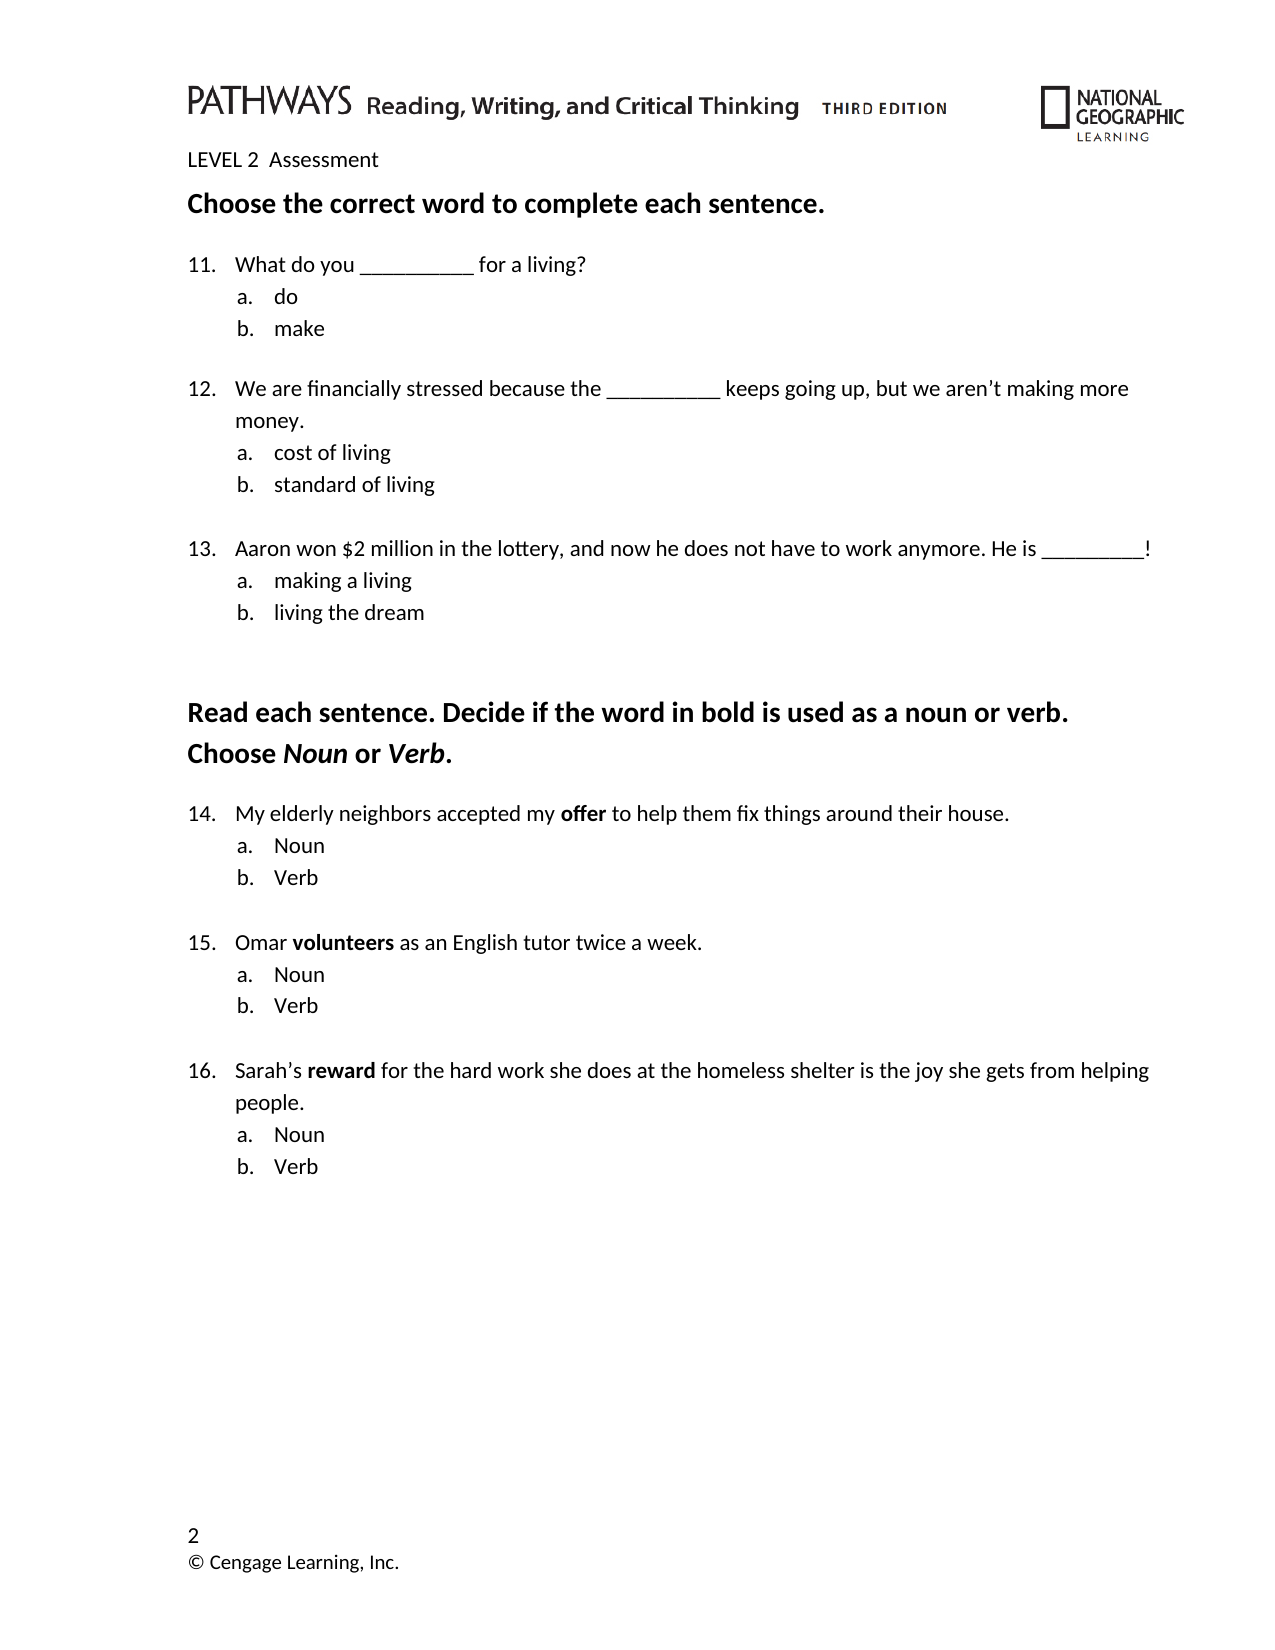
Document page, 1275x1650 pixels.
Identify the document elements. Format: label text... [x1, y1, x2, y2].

table_header a. [232, 960, 269, 992]
text 15. Omar volunteers as an English tutor twice a week. [187, 928, 1200, 956]
table_cell b. [232, 1152, 269, 1184]
text 11. What do you __________ for a living? [187, 250, 1200, 278]
table_cell b. [232, 992, 269, 1023]
table_cell b. [232, 470, 269, 502]
table_cell living the dream [269, 598, 1014, 630]
text 13. Aaron won $2 million in the lottery, and now he does not have to work anymore. He is _________! [187, 534, 1200, 562]
table_header a. [232, 566, 269, 598]
text 16. Sarah’s reward for the hard work she does at the homeless shelter is the joy she gets from helping people. [187, 1056, 1200, 1116]
text Read each sentence. Decide if the word in bold is used as a noun or verb. [187, 694, 1200, 730]
table_header a. [232, 282, 269, 314]
table_cell b. [232, 864, 269, 895]
table_cell Verb [269, 992, 1014, 1023]
table_header Noun [269, 960, 1014, 992]
table_cell standard of living [269, 470, 1014, 502]
table_header a. [232, 438, 269, 470]
table_header Noun [269, 1120, 1014, 1152]
table_cell b. [232, 598, 269, 630]
table_header making a living [269, 566, 1014, 598]
table_header a. [232, 1120, 269, 1152]
table_cell make [269, 314, 1014, 346]
text 14. My elderly neighbors accepted my offer to help them fix things around their house. [187, 799, 1200, 827]
text Choose the correct word to complete each sentence. [187, 185, 1200, 221]
text 12. We are financially stressed because the __________ keeps going up, but we aren’t making more money. [187, 374, 1200, 434]
table_header a. [232, 832, 269, 863]
table_cell Verb [269, 864, 1014, 895]
table_header do [269, 282, 1014, 314]
table_header Noun [269, 832, 1014, 863]
table_cell Verb [269, 1152, 1014, 1184]
table_header cost of living [269, 438, 1014, 470]
picture [178, 75, 1190, 145]
text Choose Noun or Verb. [187, 735, 1200, 771]
table_cell b. [232, 314, 269, 346]
